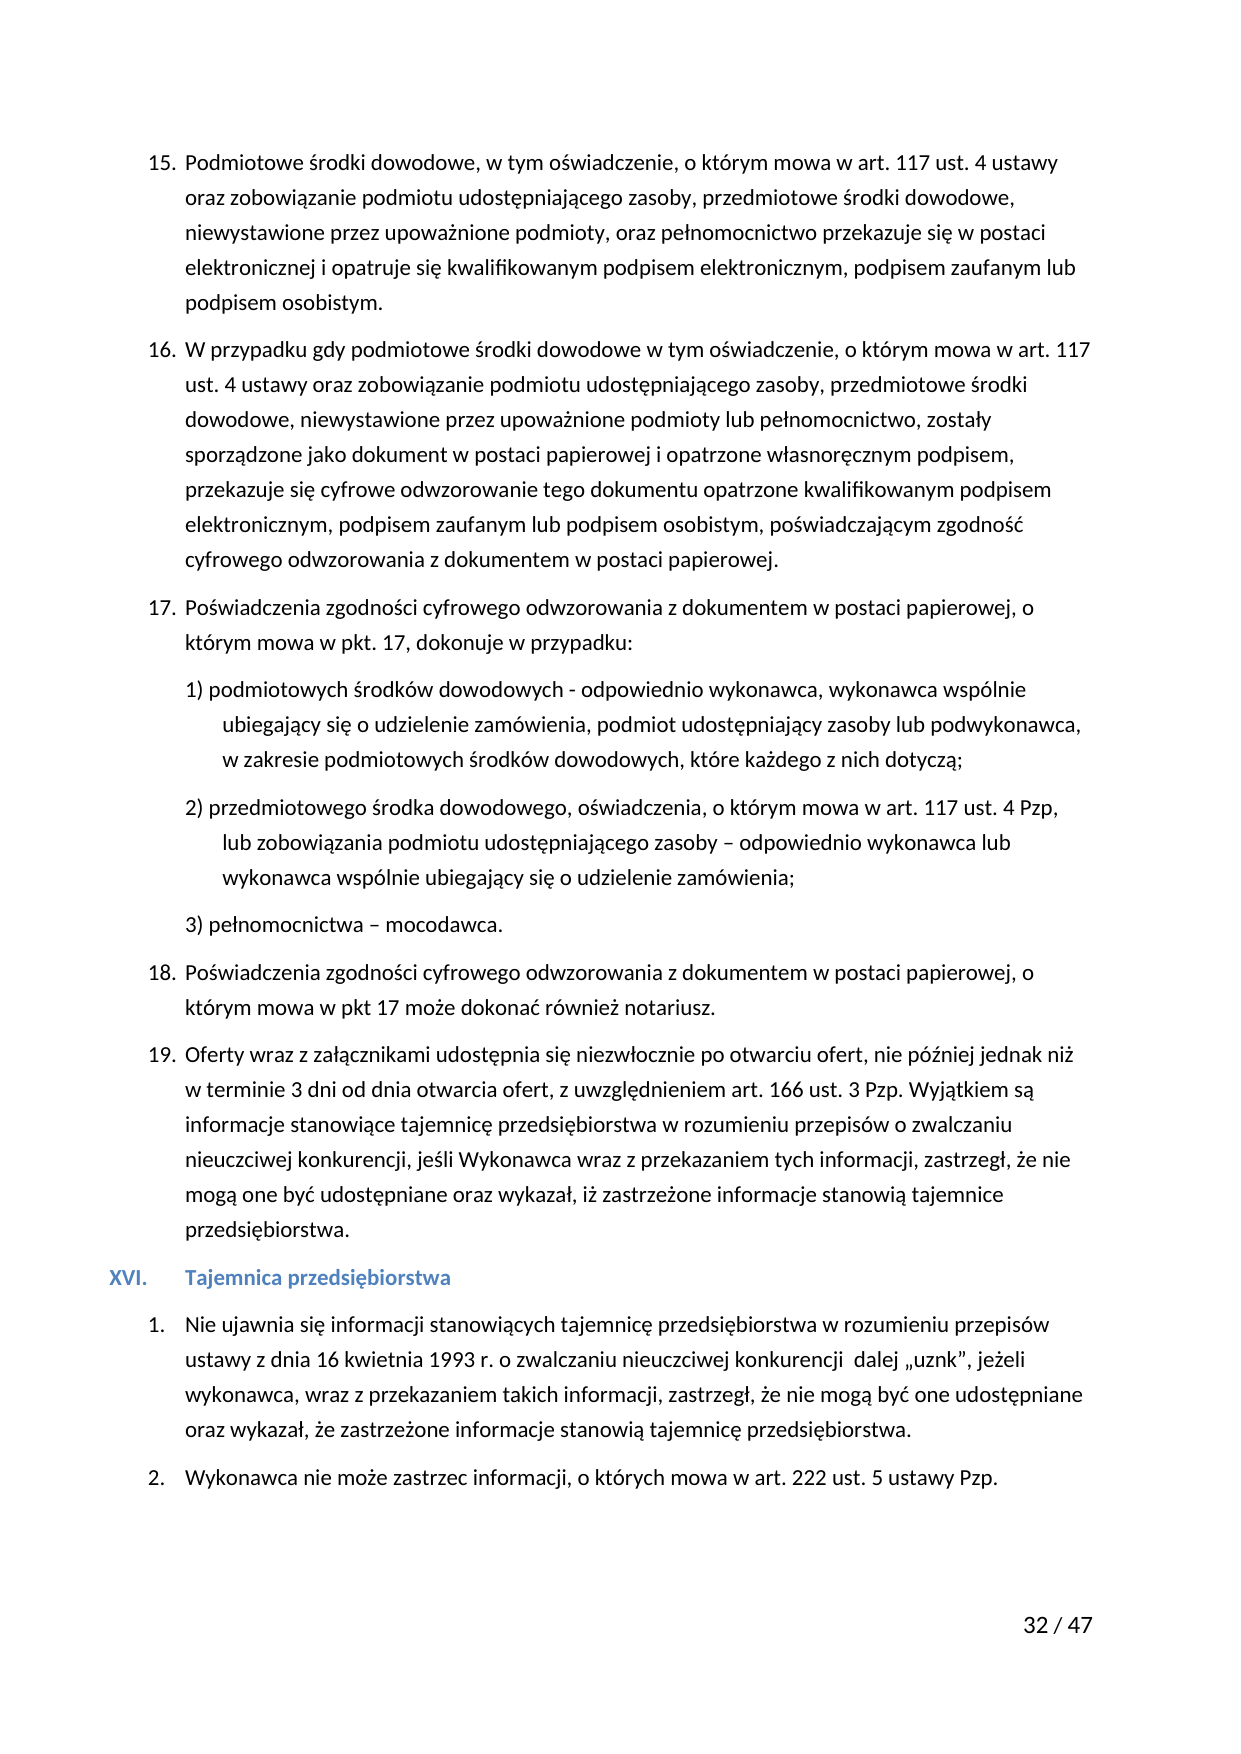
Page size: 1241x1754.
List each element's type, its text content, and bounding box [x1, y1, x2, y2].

list Podmiotowe środki dowodowe, w tym oświadczenie, o którym mowa w art. 117 ust. 4 ustawy oraz zobowiązanie podmiotu udostępniającego zasoby, przedmiotowe środki dowodowe, niewystawione przez upoważnione podmioty, oraz pełnomocnictwo przekazuje się w postaci elektronicznej i opatruje się kwalifikowanym podpisem elektronicznym, podpisem zaufanym lub podpisem osobistym. [148, 148, 1093, 316]
text 2) przedmiotowego środka dowodowego, oświadczenia, o którym mowa w art. 117 ust. 4 Pzp, lub zobowiązania podmiotu udostępniającego zasoby – odpowiednio wykonawca lub wykonawca wspólnie ubiegający się o udzielenie zamówienia; [185, 793, 1093, 891]
text 1) podmiotowych środków dowodowych - odpowiednio wykonawca, wykonawca wspólnie ubiegający się o udzielenie zamówienia, podmiot udostępniający zasoby lub podwykonawca, w zakresie podmiotowych środków dowodowych, które każdego z nich dotyczą; [185, 675, 1093, 773]
list W przypadku gdy podmiotowe środki dowodowe w tym oświadczenie, o którym mowa w art. 117 ust. 4 ustawy oraz zobowiązanie podmiotu udostępniającego zasoby, przedmiotowe środki dowodowe, niewystawione przez upoważnione podmioty lub pełnomocnictwo, zostały sporządzone jako dokument w postaci papierowej i opatrzone własnoręcznym podpisem, przekazuje się cyfrowe odwzorowanie tego dokumentu opatrzone kwalifikowanym podpisem elektronicznym, podpisem zaufanym lub podpisem osobistym, poświadczającym zgodność cyfrowego odwzorowania z dokumentem w postaci papierowej. [148, 335, 1093, 573]
subtitle Tajemnica przedsiębiorstwa [148, 1263, 1093, 1291]
list Wykonawca nie może zastrzec informacji, o których mowa w art. 222 ust. 5 ustawy Pzp. [148, 1463, 1093, 1491]
list Nie ujawnia się informacji stanowiących tajemnicę przedsiębiorstwa w rozumieniu przepisów ustawy z dnia 16 kwietnia 1993 r. o zwalczaniu nieuczciwej konkurencji dalej „uznk”, jeżeli wykonawca, wraz z przekazaniem takich informacji, zastrzegł, że nie mogą być one udostępniane oraz wykazał, że zastrzeżone informacje stanowią tajemnicę przedsiębiorstwa. [148, 1310, 1093, 1443]
text 3) pełnomocnictwa – mocodawca. [185, 910, 1093, 938]
list Oferty wraz z załącznikami udostępnia się niezwłocznie po otwarciu ofert, nie później jednak niż w terminie 3 dni od dnia otwarcia ofert, z uwzględnieniem art. 166 ust. 3 Pzp. Wyjątkiem są informacje stanowiące tajemnicę przedsiębiorstwa w rozumieniu przepisów o zwalczaniu nieuczciwej konkurencji, jeśli Wykonawca wraz z przekazaniem tych informacji, zastrzegł, że nie mogą one być udostępniane oraz wykazał, iż zastrzeżone informacje stanowią tajemnice przedsiębiorstwa. [148, 1040, 1093, 1243]
list Poświadczenia zgodności cyfrowego odwzorowania z dokumentem w postaci papierowej, o którym mowa w pkt. 17, dokonuje w przypadku: [148, 593, 1093, 656]
list Poświadczenia zgodności cyfrowego odwzorowania z dokumentem w postaci papierowej, o którym mowa w pkt 17 może dokonać również notariusz. [148, 958, 1093, 1021]
